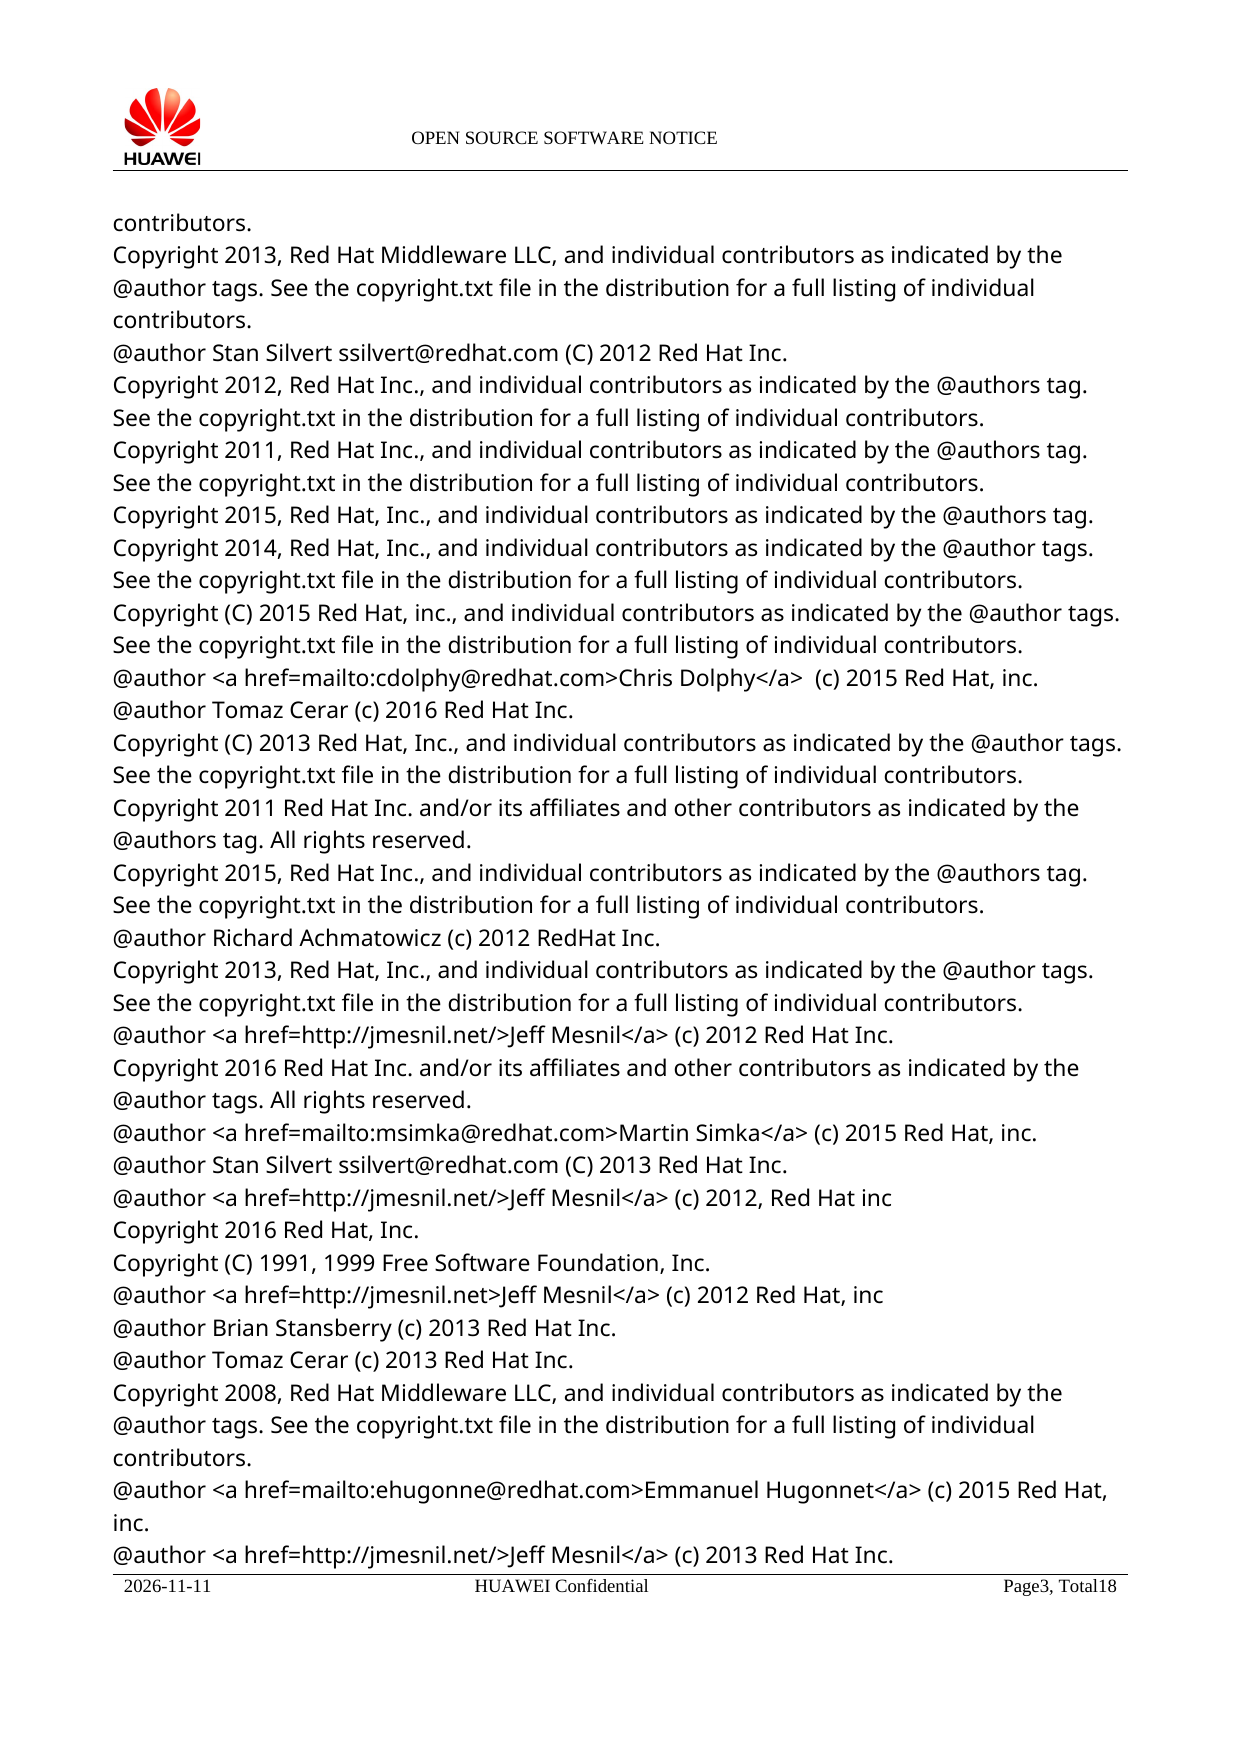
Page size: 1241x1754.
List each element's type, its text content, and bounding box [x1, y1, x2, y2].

picture [124, 88, 201, 165]
